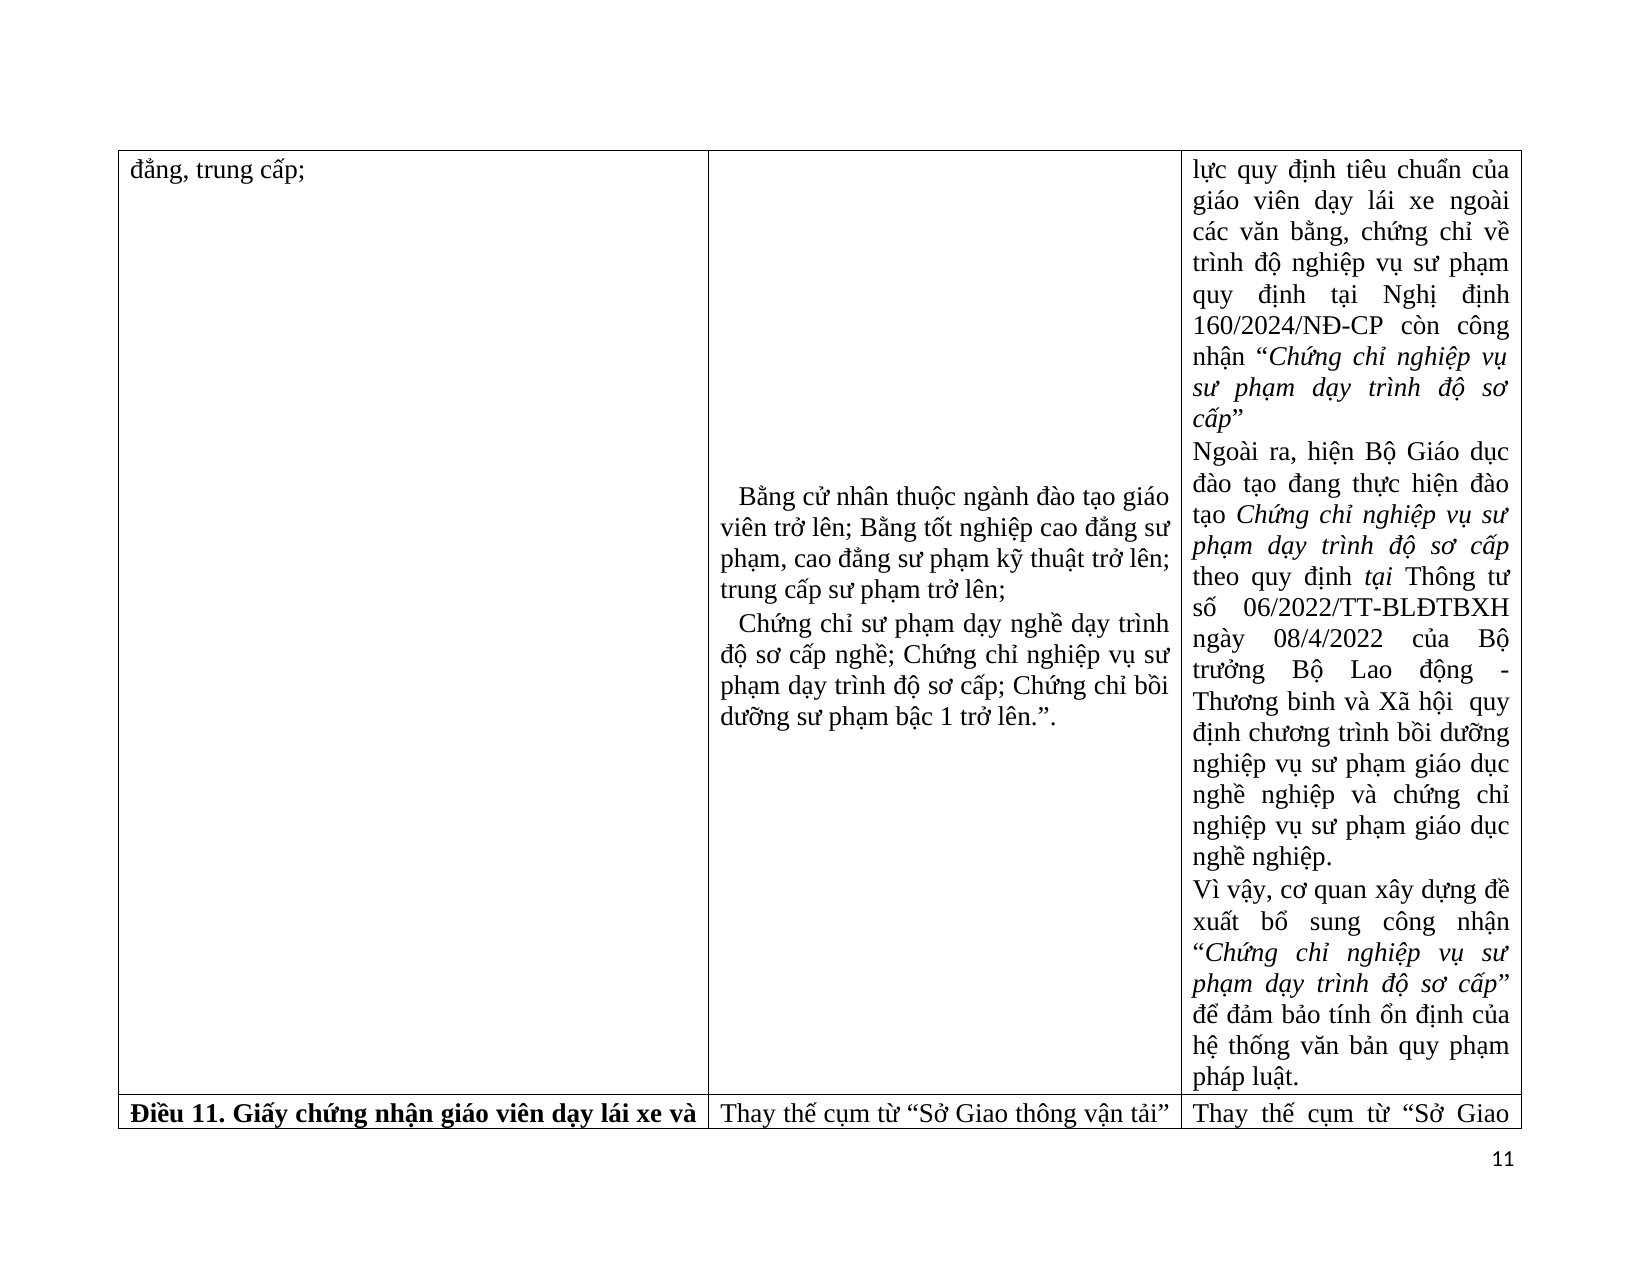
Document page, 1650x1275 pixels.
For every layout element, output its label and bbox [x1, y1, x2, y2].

table_cell [1182, 151, 1521, 1094]
table_cell [119, 1095, 708, 1128]
table_cell [1182, 1095, 1521, 1128]
table_cell [709, 1095, 1181, 1128]
table_cell [119, 151, 708, 1094]
table_cell [709, 151, 1181, 1094]
